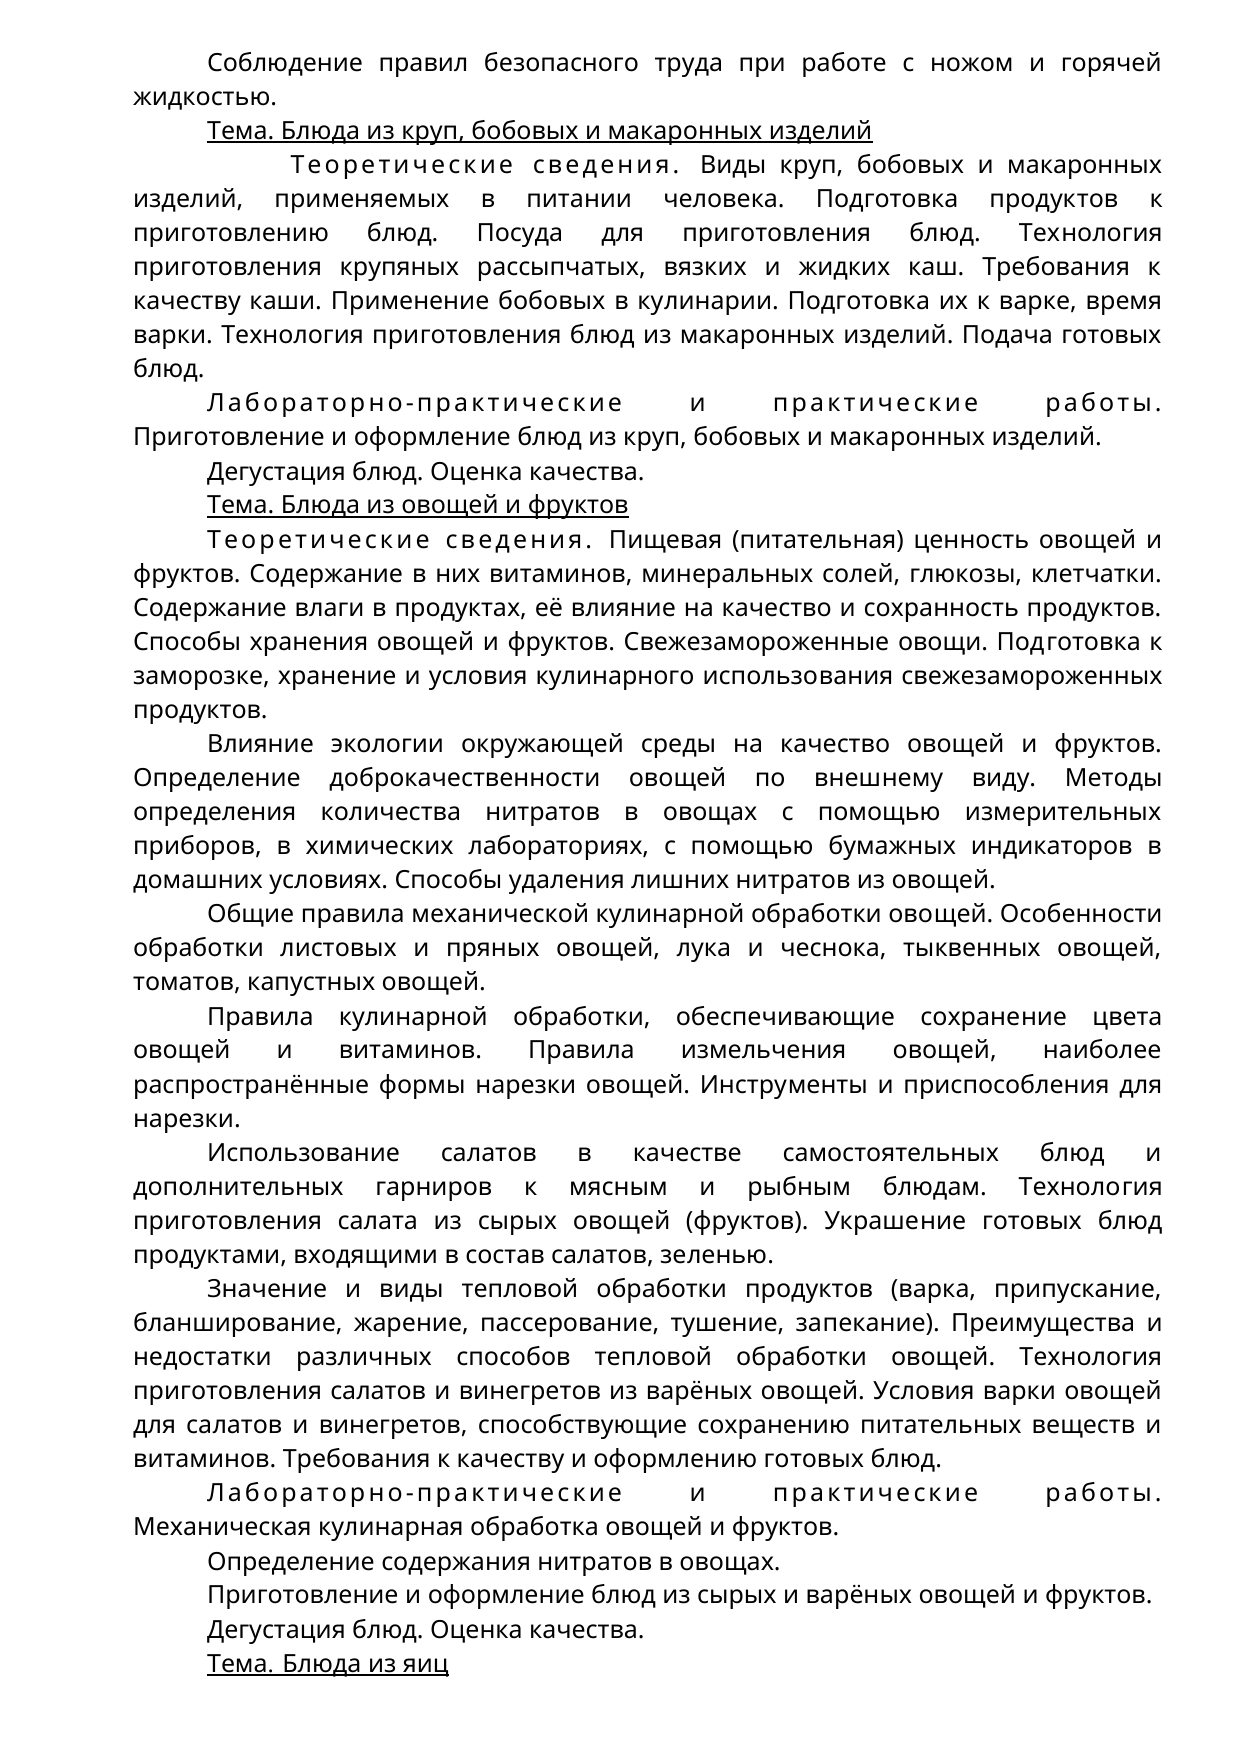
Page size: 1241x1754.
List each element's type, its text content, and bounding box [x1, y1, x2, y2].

text Дегустация блюд. Оценка качества. [133, 1611, 1162, 1645]
text Лабораторно-практические и практические работы. Механическая кулинарная обработка овощей и фруктов. [133, 1475, 1162, 1543]
text Значение и виды тепловой обработки продуктов (варка, припускание, бланширование, жарение, пассерование, тушение, запекание). Преимущества и недостатки различных способов тепловой обработки овощей. Технология приготовления салатов и винегретов из варёных овощей. Условия варки овощей для салатов и винегретов, способствующие сохранению питательных веществ и витаминов. Требования к качеству и оформлению готовых блюд. [133, 1271, 1162, 1475]
text Правила кулинарной обработки, обеспечивающие сохранение цвета овощей и витаминов. Правила измельчения овощей, наиболее распространённые формы нарезки овощей. Инструменты и приспособления для нарезки. [133, 998, 1162, 1134]
text Общие правила механической кулинарной обработки овощей. Особенности обработки листовых и пряных овощей, лука и чеснока, тыквенных овощей, томатов, капустных овощей. [133, 896, 1162, 998]
text Использование салатов в качестве самостоятельных блюд и дополнительных гарниров к мясным и рыбным блюдам. Технология приготовления салата из сырых овощей (фруктов). Украшение готовых блюд продуктами, входящими в состав салатов, зеленью. [133, 1134, 1162, 1271]
text Теоретические сведения. Виды круп, бобовых и макаронных изделий, применяемых в питании человека. Подготовка продуктов к приготовлению блюд. Посуда для приготовления блюд. Технология приготовления крупяных рассыпчатых, вязких и жидких каш. Требования к качеству каши. Применение бобовых в кулинарии. Подготовка их к варке, время варки. Технология приготовления блюд из макаронных изделий. Подача готовых блюд. [133, 147, 1162, 385]
text Определение содержания нитратов в овощах. [133, 1543, 1162, 1577]
text Приготовление и оформление блюд из сырых и варёных овощей и фруктов. [133, 1577, 1162, 1611]
text Тема. Блюда из яиц [133, 1645, 1162, 1679]
text Дегустация блюд. Оценка качества. [133, 453, 1162, 487]
text Теоретические сведения. Пищевая (питательная) ценность овощей и фруктов. Содержание в них витаминов, минеральных солей, глюкозы, клетчатки. Содержание влаги в продуктах, её влияние на качество и сохранность продуктов. Способы хранения овощей и фруктов. Свежезамороженные овощи. Подготовка к заморозке, хранение и условия кулинарного использования свежезамороженных продуктов. [133, 521, 1162, 726]
text Влияние экологии окружающей среды на качество овощей и фруктов. Определение доброкачественности овощей по внешнему виду. Методы определения количества нитратов в овощах с помощью измерительных приборов, в химических лабораториях, с помощью бумажных индикаторов в домашних условиях. Способы удаления лишних нитратов из овощей. [133, 726, 1162, 896]
text Соблюдение правил безопасного труда при работе с ножом и горячей жидкостью. [133, 44, 1162, 112]
text Тема. Блюда из овощей и фруктов [133, 487, 1162, 521]
text Лабораторно-практические и практические работы. Приготовление и оформление блюд из круп, бобовых и макаронных изделий. [133, 385, 1162, 453]
text Тема. Блюда из круп, бобовых и макаронных изделий [133, 112, 1162, 147]
